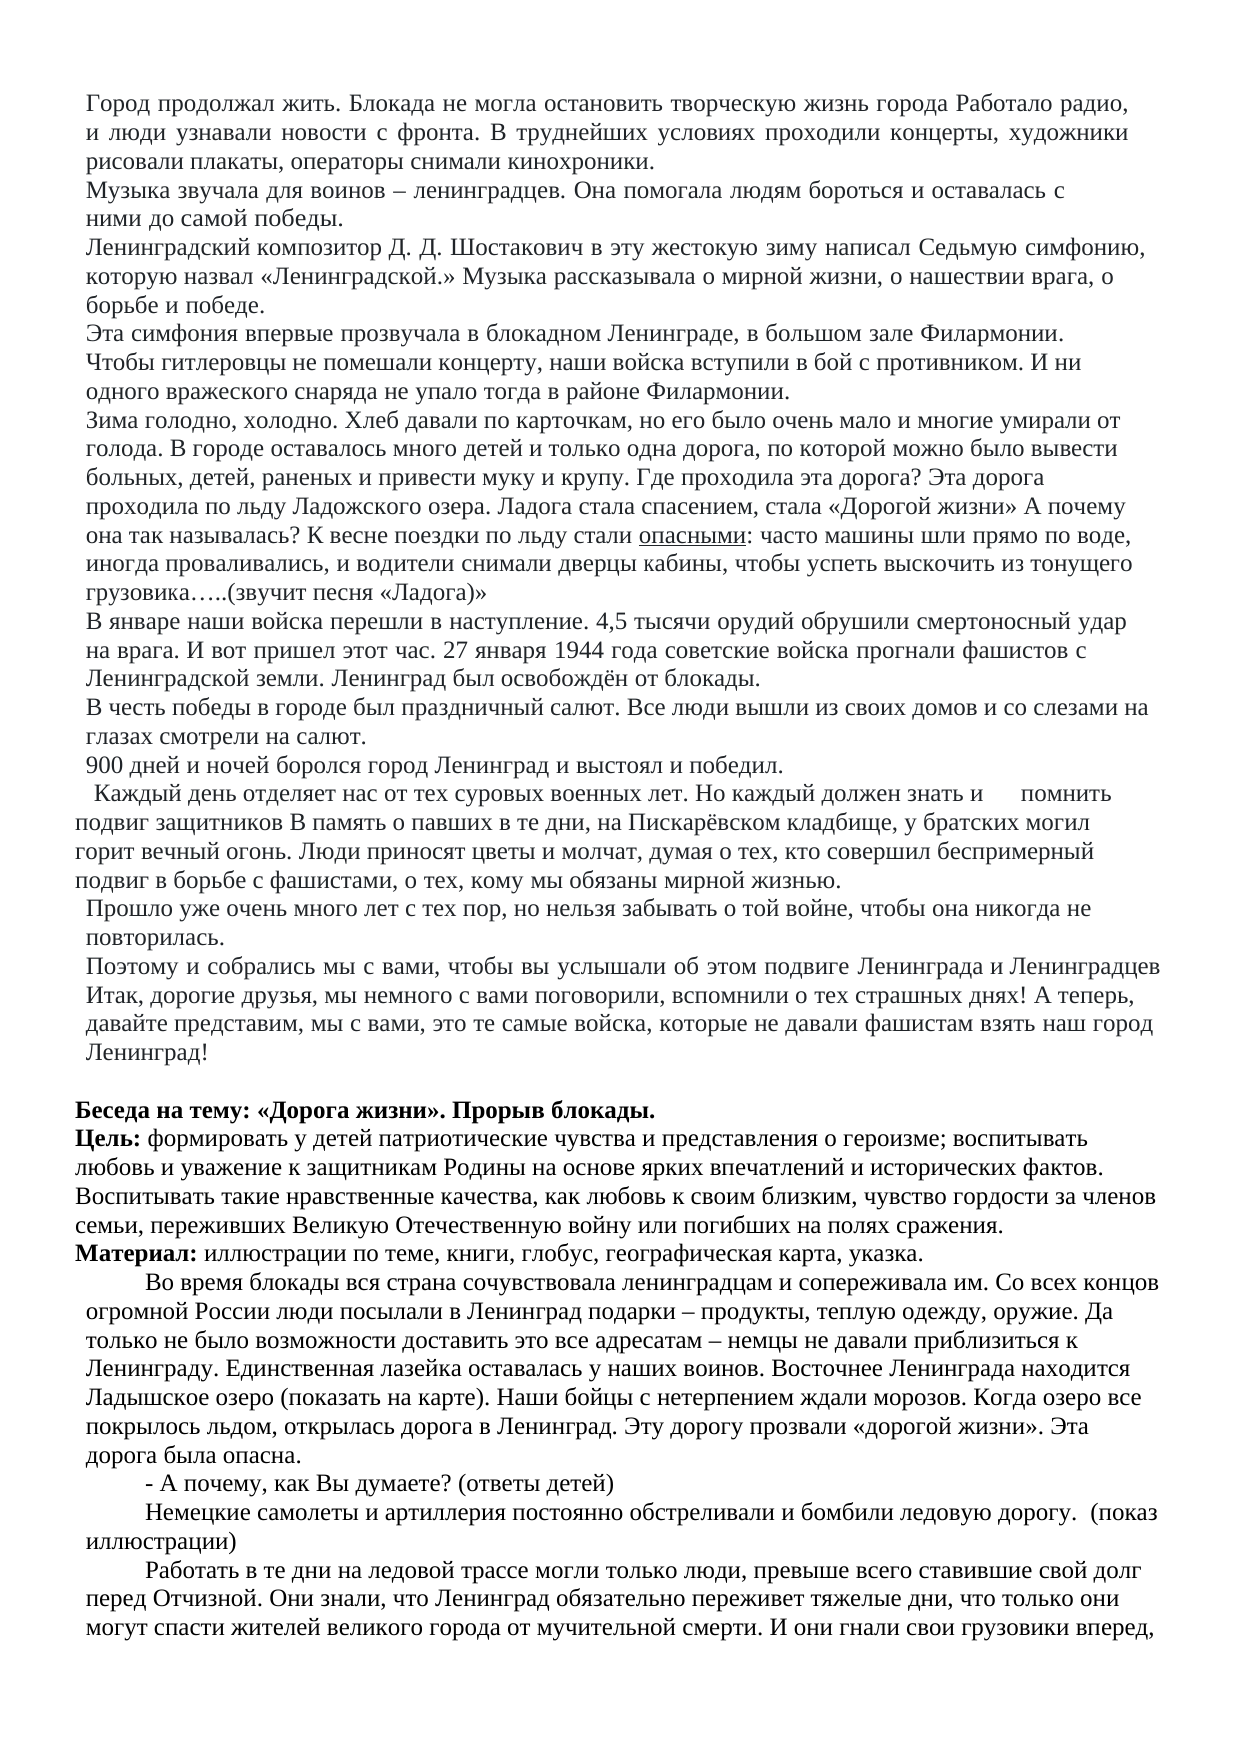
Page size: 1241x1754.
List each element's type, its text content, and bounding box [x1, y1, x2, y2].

text Беседа на тему: «Дорога жизни». Прорыв блокады. [75, 1095, 1165, 1123]
text Материал: иллюстрации по теме, книги, глобус, географическая карта, указка. [75, 1238, 1165, 1267]
text 900 дней и ночей боролся город Ленинград и выстоял и победил. [75, 750, 1165, 778]
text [86, 1555, 1165, 1641]
text Прошло уже очень много лет с тех пор, но нельзя забывать о той войне, чтобы она никогда не повторилась. [86, 893, 1118, 951]
text Каждый день отделяет нас от тех суровых военных лет. Но каждый должен знать и помнить подвиг защитников В память о павших в те дни, на Пискарёвском кладбище, у братских могил горит вечный огонь. Люди приносят цветы и молчат, думая о тех, кто совершил беспримерный подвиг в борьбе с фашистами, о тех, кому мы обязаны мирной жизнью. [75, 778, 1155, 893]
text Итак, дорогие друзья, мы немного с вами поговорили, вспомнили о тех страшных днях! А теперь, давайте представим, мы с вами, это те самые войска, которые не давали фашистам взять наш город Ленинград! [86, 980, 1165, 1066]
text - А почему, как Вы думаете? (ответы детей) [86, 1468, 1165, 1497]
text В январе наши войска перешли в наступление. 4,5 тысячи орудий обрушили смертоносный удар на врага. И вот пришел этот час. 27 января 1944 года советские войска прогнали фашистов с Ленинградской земли. Ленинград был освобождён от блокады. [86, 606, 1152, 692]
text Во время блокады вся страна сочувствовала ленинградцам и сопереживала им. Со всех концов огромной России люди посылали в Ленинград подарки – продукты, теплую одежду, оружие. Да только не было возможности доставить это все адресатам – немцы не давали приблизиться к Ленинграду. Единственная лазейка оставалась у наших воинов. Восточнее Ленинграда находится Ладышское озеро (показать на карте). Наши бойцы с нетерпением ждали морозов. Когда озеро все покрылось льдом, открылась дорога в Ленинград. Эту дорогу прозвали «дорогой жизни». Эта дорога была опасна. [86, 1267, 1165, 1468]
text Ленинградский композитор Д. Д. Шостакович в эту жестокую зиму написал Седьмую симфонию, которую назвал «Ленинградской.» Музыка рассказывала о мирной жизни, о нашествии врага, о борьбе и победе. [86, 232, 1165, 318]
text В честь победы в городе был праздничный салют. Все люди вышли из своих домов и со слезами на глазах смотрели на салют. [86, 692, 1165, 750]
text Город продолжал жить. Блокада не могла остановить творческую жизнь города Работало радио, и люди узнавали новости с фронта. В труднейших условиях проходили концерты, художники рисовали плакаты, операторы снимали кинохроники. [86, 88, 1129, 175]
text Эта симфония впервые прозвучала в блокадном Ленинграде, в большом зале Филармонии. Чтобы гитлеровцы не помешали концерту, наши войска вступили в бой с противником. И ни одного вражеского снаряда не упало тогда в районе Филармонии. [86, 318, 1126, 405]
text Зима голодно, холодно. Хлеб давали по карточкам, но его было очень мало и многие умирали от голода. В городе оставалось много детей и только одна дорога, по которой можно было вывести больных, детей, раненых и привести муку и крупу. Где проходила эта дорога? Эта дорога проходила по льду Ладожского озера. Ладога стала спасением, стала «Дорогой жизни» А почему она так называлась? К весне поездки по льду стали опасными: часто машины шли прямо по воде, иногда проваливались, и водители снимали дверцы кабины, чтобы успеть выскочить из тонущего грузовика…..(звучит песня «Ладога)» [86, 405, 1154, 606]
text Поэтому и собрались мы с вами, чтобы вы услышали об этом подвиге Ленинграда и Ленинградцев [86, 951, 1165, 980]
text Цель: формировать у детей патриотические чувства и представления о героизме; воспитывать любовь и уважение к защитникам Родины на основе ярких впечатлений и исторических фактов. Воспитывать такие нравственные качества, как любовь к своим близким, чувство гордости за членов семьи, переживших Великую Отечественную войну или погибших на полях сражения. [75, 1123, 1165, 1238]
text Немецкие самолеты и артиллерия постоянно обстреливали и бомбили ледовую дорогу. (показ иллюстрации) [86, 1497, 1165, 1555]
text Музыка звучала для воинов – ленинградцев. Она помогала людям бороться и оставалась с ними до самой победы. [86, 175, 1118, 232]
